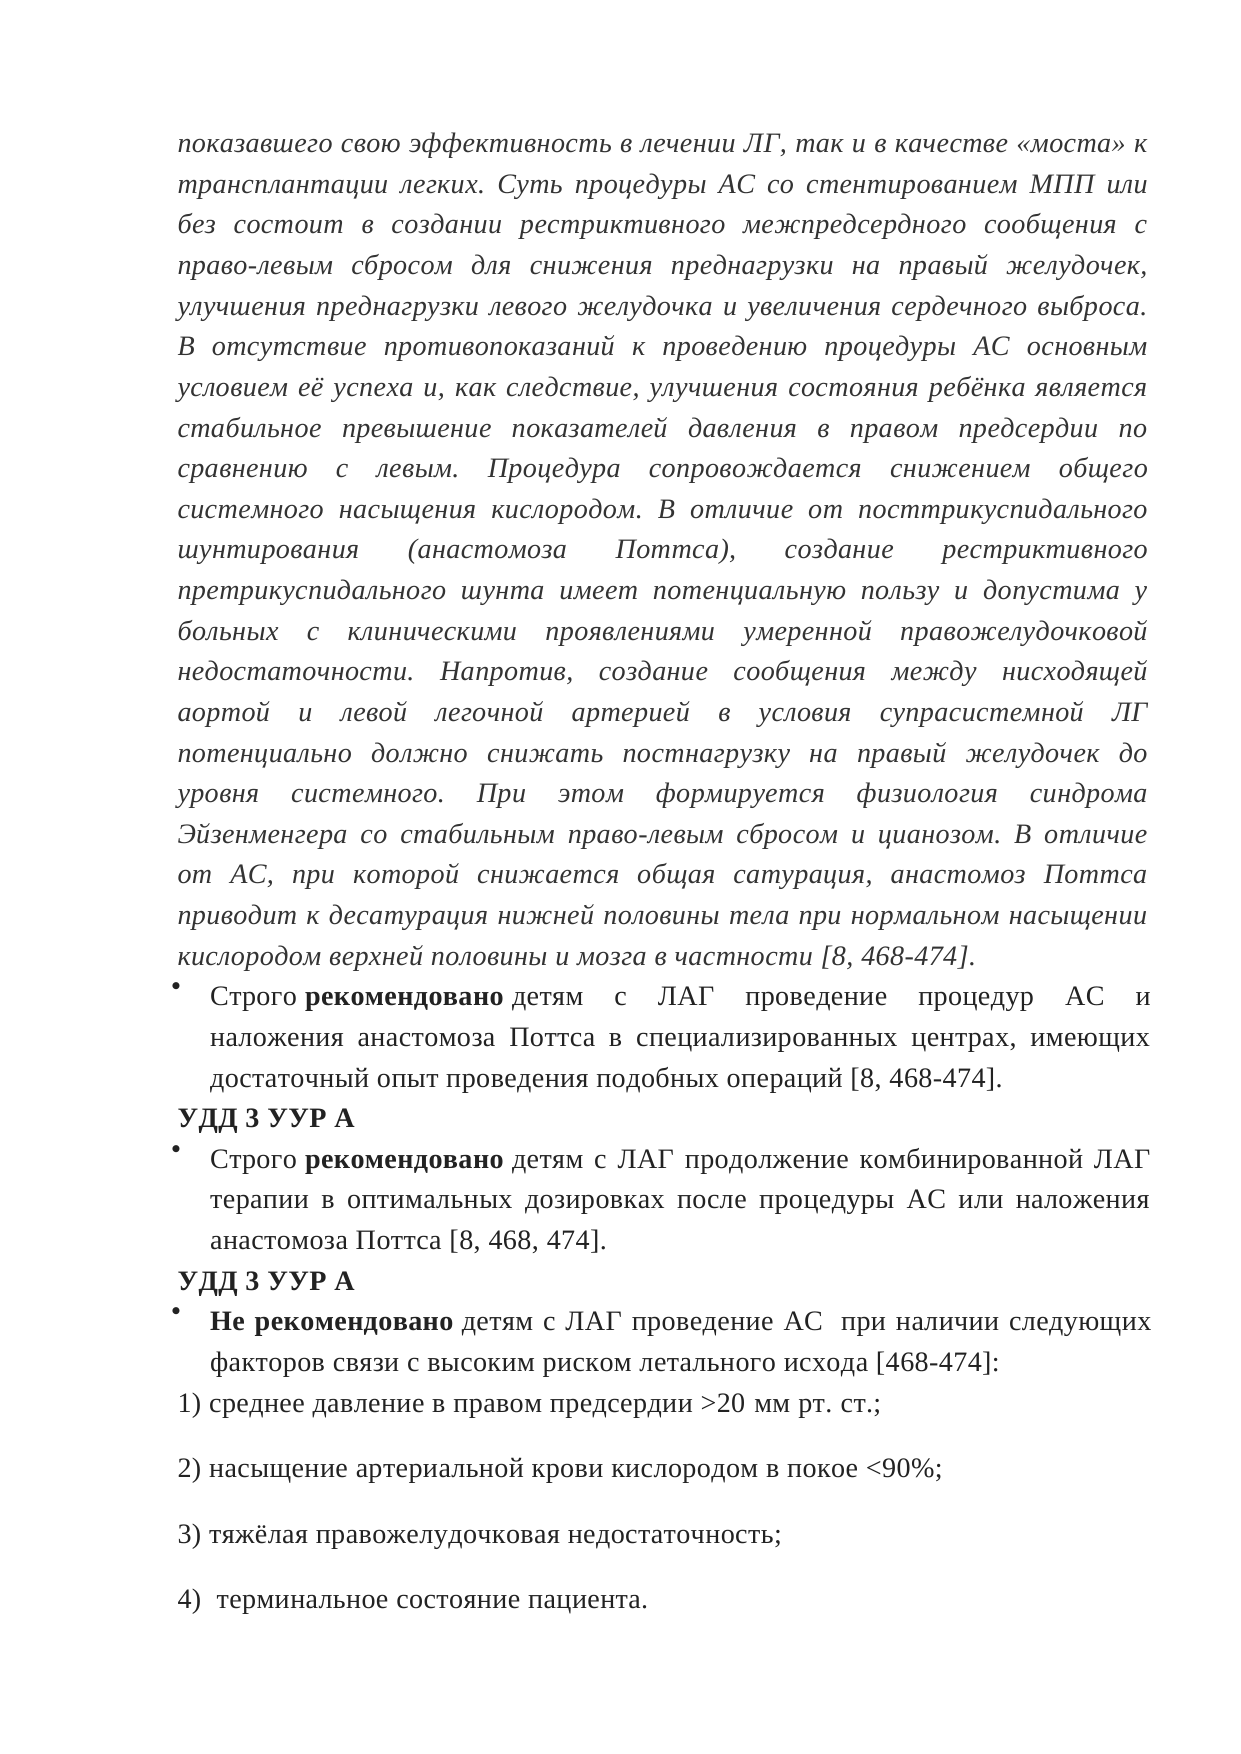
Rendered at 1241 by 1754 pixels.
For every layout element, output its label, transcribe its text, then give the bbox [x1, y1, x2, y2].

text УДД 3 УУР А [177, 1256, 1152, 1296]
text 1) среднее давление в правом предсердии >20 мм рт. ст.; [177, 1377, 1152, 1418]
list Строго рекомендовано детям с ЛАГ продолжение комбинированной ЛАГ терапии в оптимальных дозировках после процедуры АС или наложения анастомоза Поттса [8, 468, 474]. [172, 1134, 1152, 1256]
text 4) терминальное состояние пациента. [177, 1574, 1152, 1615]
list Строго рекомендовано детям с ЛАГ проведение процедур АС и наложения анастомоза Поттса в специализированных центрах, имеющих достаточный опыт проведения подобных операций [8, 468-474]. [172, 971, 1152, 1093]
text УДД 3 УУР А [177, 1093, 1152, 1134]
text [177, 118, 1152, 971]
list Не рекомендовано детям с ЛАГ проведение АС при наличии следующих факторов связи с высоким риском летального исхода [468-474]: [172, 1296, 1152, 1377]
text 3) тяжёлая правожелудочковая недостаточность; [177, 1509, 1152, 1549]
text 2) насыщение артериальной крови кислородом в покое <90%; [177, 1443, 1152, 1484]
